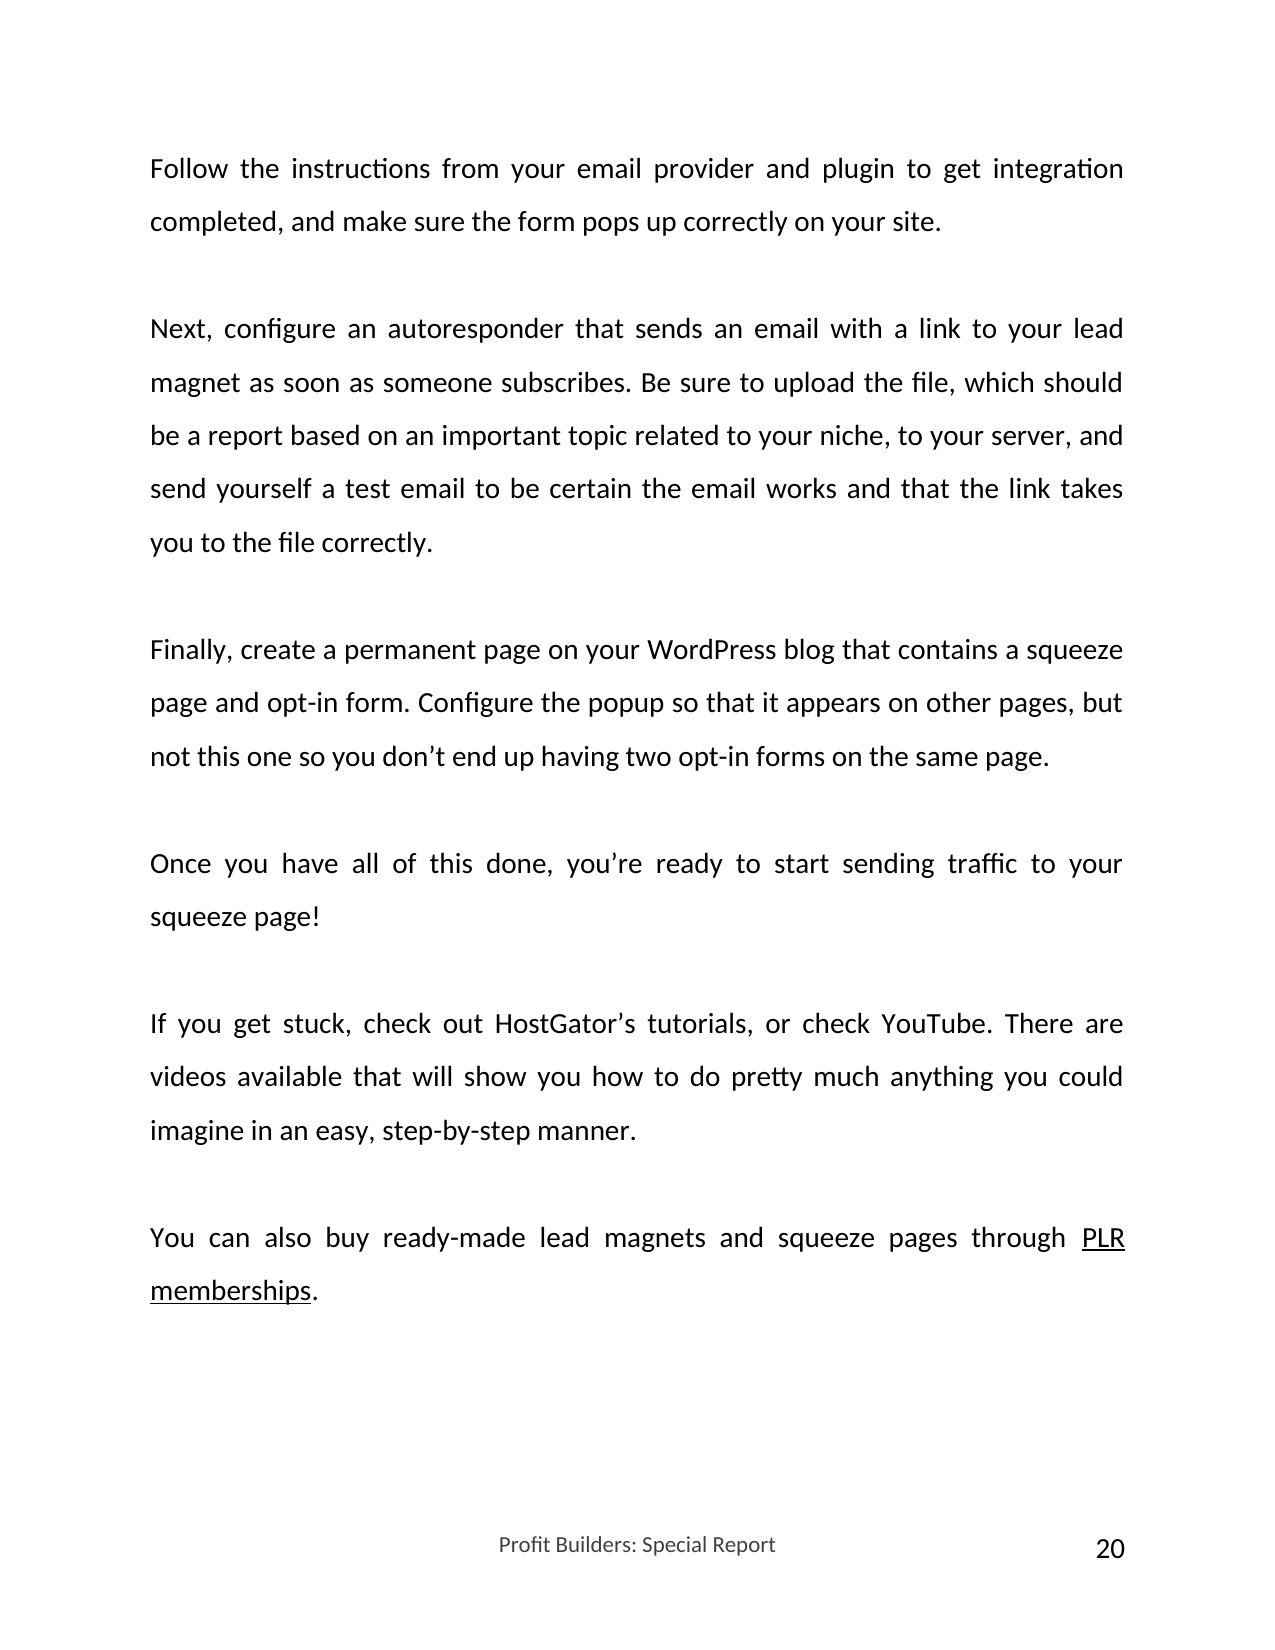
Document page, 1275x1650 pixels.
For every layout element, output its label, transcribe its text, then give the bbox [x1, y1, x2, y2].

text If you get stuck, check out HostGator’s tutorials, or check YouTube. There are videos available that will show you how to do pretty much anything you could imagine in an easy, step-by-step manner. [150, 1005, 1125, 1147]
text Once you have all of this done, you’re ready to start sending traffic to your squeeze page! [150, 845, 1125, 934]
text Finally, create a permanent page on your WordPress blog that contains a squeeze page and opt-in form. Configure the popup so that it appears on other pages, but not this one so you don’t end up having two opt-in forms on the same page. [150, 631, 1125, 773]
text You can also buy ready-made lead magnets and squeeze pages through PLR memberships. [150, 1219, 1125, 1308]
text Follow the instructions from your email provider and plugin to get integration completed, and make sure the form pops up correctly on your site. [150, 150, 1125, 239]
text Next, configure an autoresponder that sends an email with a link to your lead magnet as soon as someone subscribes. Be sure to upload the file, which should be a report based on an important topic related to your niche, to your server, and send yourself a test email to be certain the email works and that the link takes you to the file correctly. [150, 310, 1125, 560]
